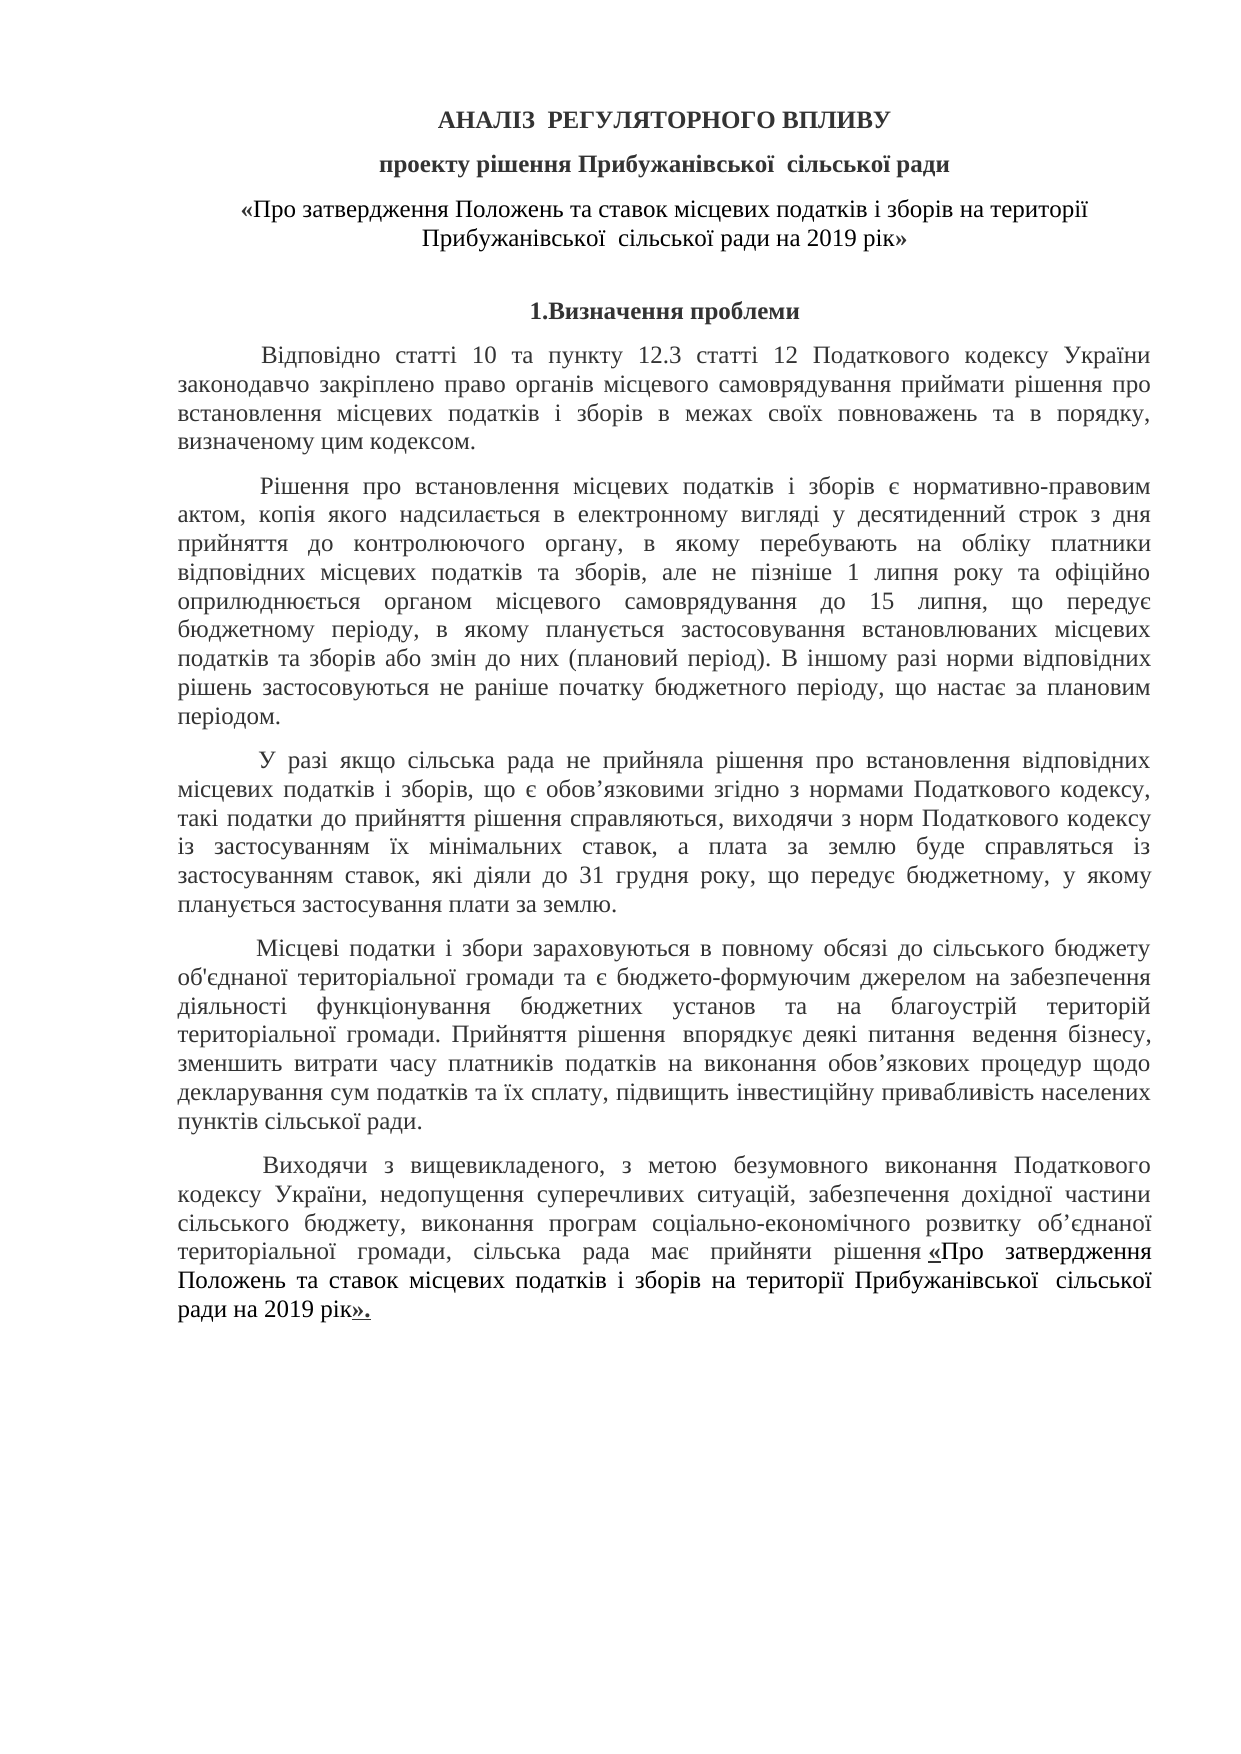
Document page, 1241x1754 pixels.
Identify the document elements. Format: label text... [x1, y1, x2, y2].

text «Про затвердження Положень та ставок місцевих податків і зборів на території Прибужанівської сільської ради на 2019 рік» [177, 194, 1152, 251]
text проекту рішення Прибужанівської сільської ради [177, 149, 1152, 178]
text 1.Визначення проблеми [177, 296, 1152, 324]
text Виходячи з вищевикладеного, з метою безумовного виконання Податкового кодексу України, недопущення суперечливих ситуацій, забезпечення дохідної частини сільського бюджету, виконання програм соціально-економічного розвитку об’єднаної територіальної громади, сільська рада має прийняти рішення «Про затвердження Положень та ставок місцевих податків і зборів на території Прибужанівської сільської ради на 2019 рік». [177, 1150, 1152, 1323]
text Місцеві податки і збори зараховуються в повному обсязі до сільського бюджету об'єднаної територіальної громади та є бюджето-формуючим джерелом на забезпечення діяльності функціонування бюджетних установ та на благоустрій територій територіальної громади. Прийняття рішення впорядкує деякі питання ведення бізнесу, зменшить витрати часу платників податків на виконання обов’язкових процедур щодо декларування сум податків та їх сплату, підвищить інвестиційну привабливість населених пунктів сільської ради. [177, 933, 1152, 1134]
text Рішення про встановлення місцевих податків і зборів є нормативно-правовим актом, копія якого надсилається в електронному вигляді у десятиденний строк з дня прийняття до контролюючого органу, в якому перебувають на обліку платники відповідних місцевих податків та зборів, але не пізніше 1 липня року та офіційно оприлюднюється органом місцевого самоврядування до 15 липня, що передує бюджетному періоду, в якому планується застосовування встановлюваних місцевих податків та зборів або змін до них (плановий період). В іншому разі норми відповідних рішень застосовуються не раніше початку бюджетного періоду, що настає за плановим періодом. [177, 471, 1152, 729]
text АНАЛІЗ РЕГУЛЯТОРНОГО ВПЛИВУ [177, 105, 1152, 134]
text Відповідно статті 10 та пункту 12.3 статті 12 Податкового кодексу України законодавчо закріплено право органів місцевого самоврядування приймати рішення про встановлення місцевих податків і зборів в межах своїх повноважень та в порядку, визначеному цим кодексом. [177, 340, 1152, 455]
text У разі якщо сільська рада не прийняла рішення про встановлення відповідних місцевих податків і зборів, що є обов’язковими згідно з нормами Податкового кодексу, такі податки до прийняття рішення справляються, виходячи з норм Податкового кодексу із застосуванням їх мінімальних ставок, а плата за землю буде справляться із застосуванням ставок, які діяли до 31 грудня року, що передує бюджетному, у якому планується застосування плати за землю. [177, 745, 1152, 918]
